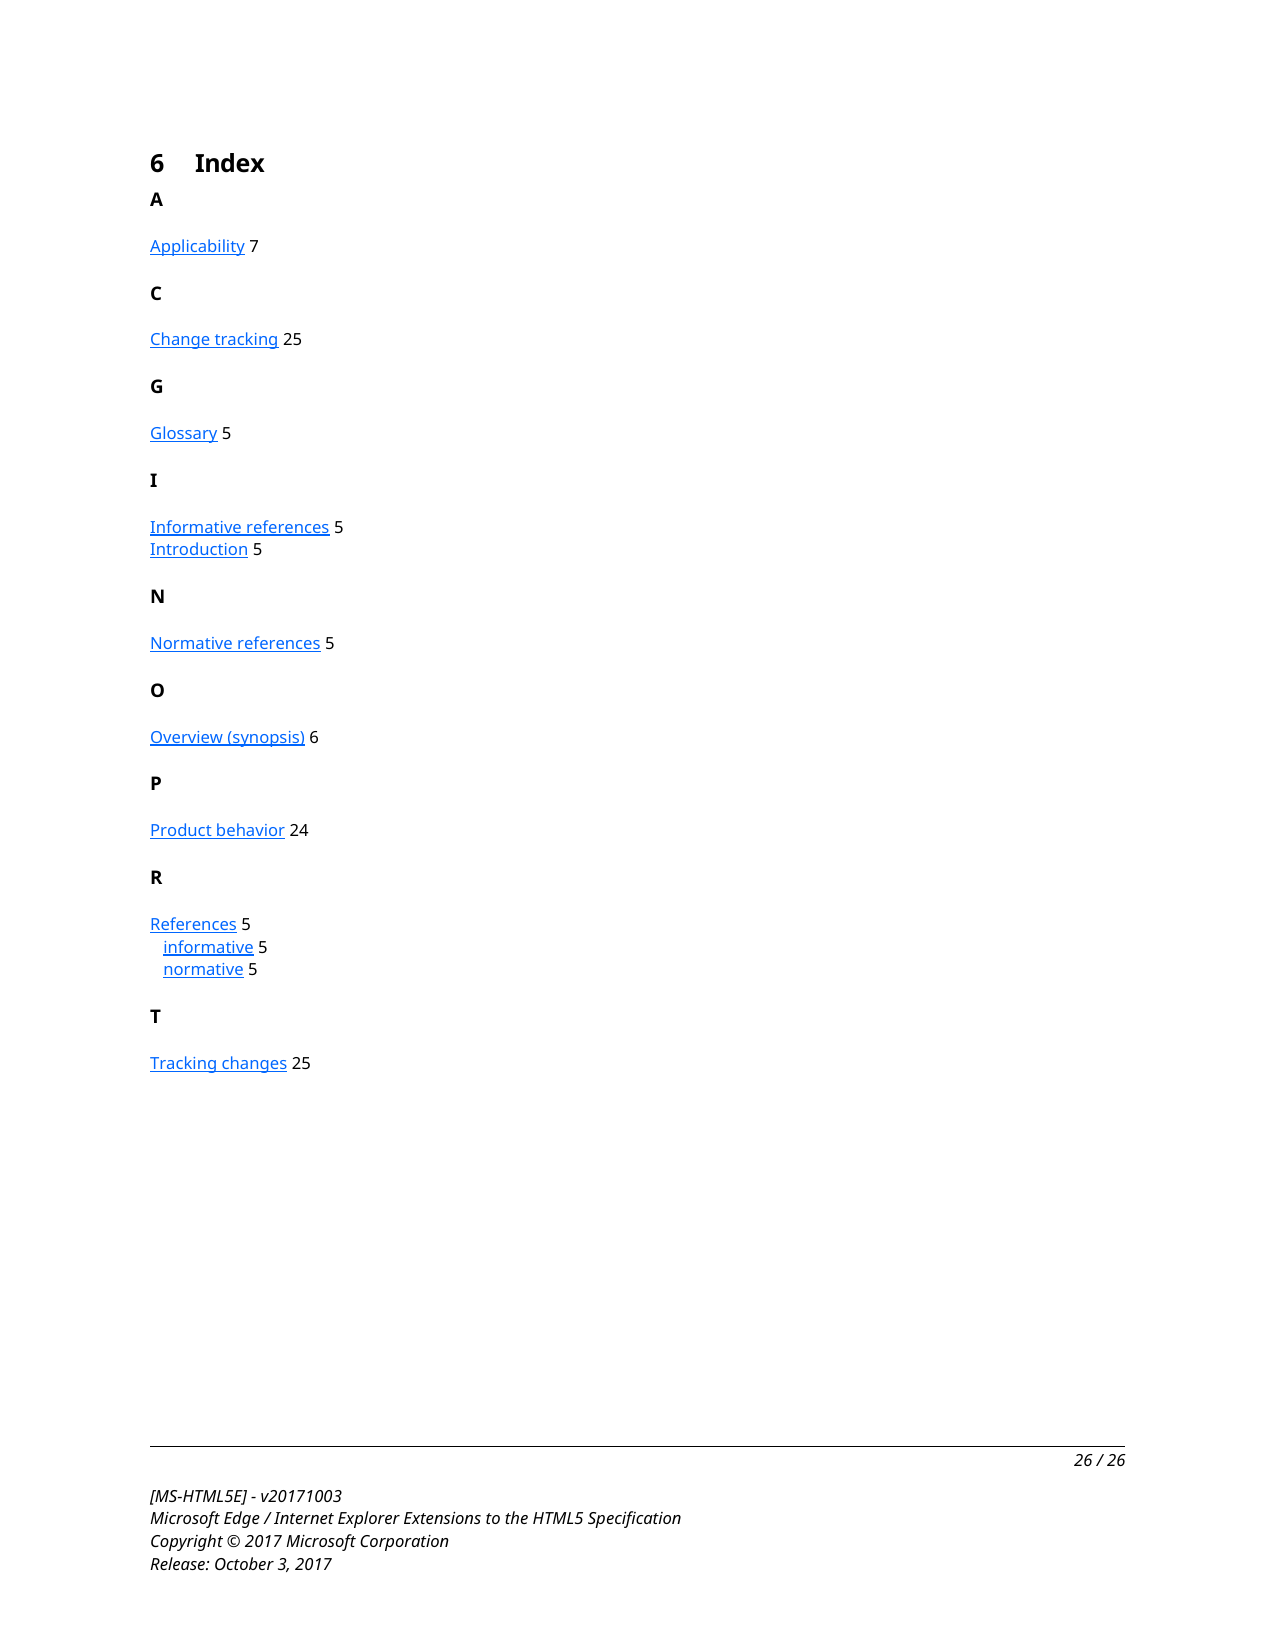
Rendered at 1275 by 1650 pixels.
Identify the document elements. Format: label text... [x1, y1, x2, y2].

text Change tracking 24 [150, 328, 600, 351]
text P [150, 771, 600, 796]
text Product behavior 23 [150, 819, 600, 842]
text Introduction 5 [150, 538, 600, 561]
text normative 5 [150, 958, 600, 981]
subtitle Index [150, 146, 1125, 180]
text informative 5 [150, 935, 600, 958]
text Overview (synopsis) 6 [150, 725, 600, 748]
text Applicability 7 [150, 234, 600, 257]
text I [150, 467, 600, 493]
text C [150, 280, 600, 305]
text N [150, 583, 600, 609]
text Tracking changes 24 [150, 1052, 600, 1074]
text T [150, 1003, 600, 1029]
text Informative references 5 [150, 515, 600, 538]
text Glossary 5 [150, 422, 600, 444]
text G [150, 373, 600, 399]
text A [150, 186, 600, 212]
text References 5 [150, 913, 600, 935]
text Normative references 5 [150, 632, 600, 654]
text R [150, 864, 600, 890]
text O [150, 677, 600, 703]
